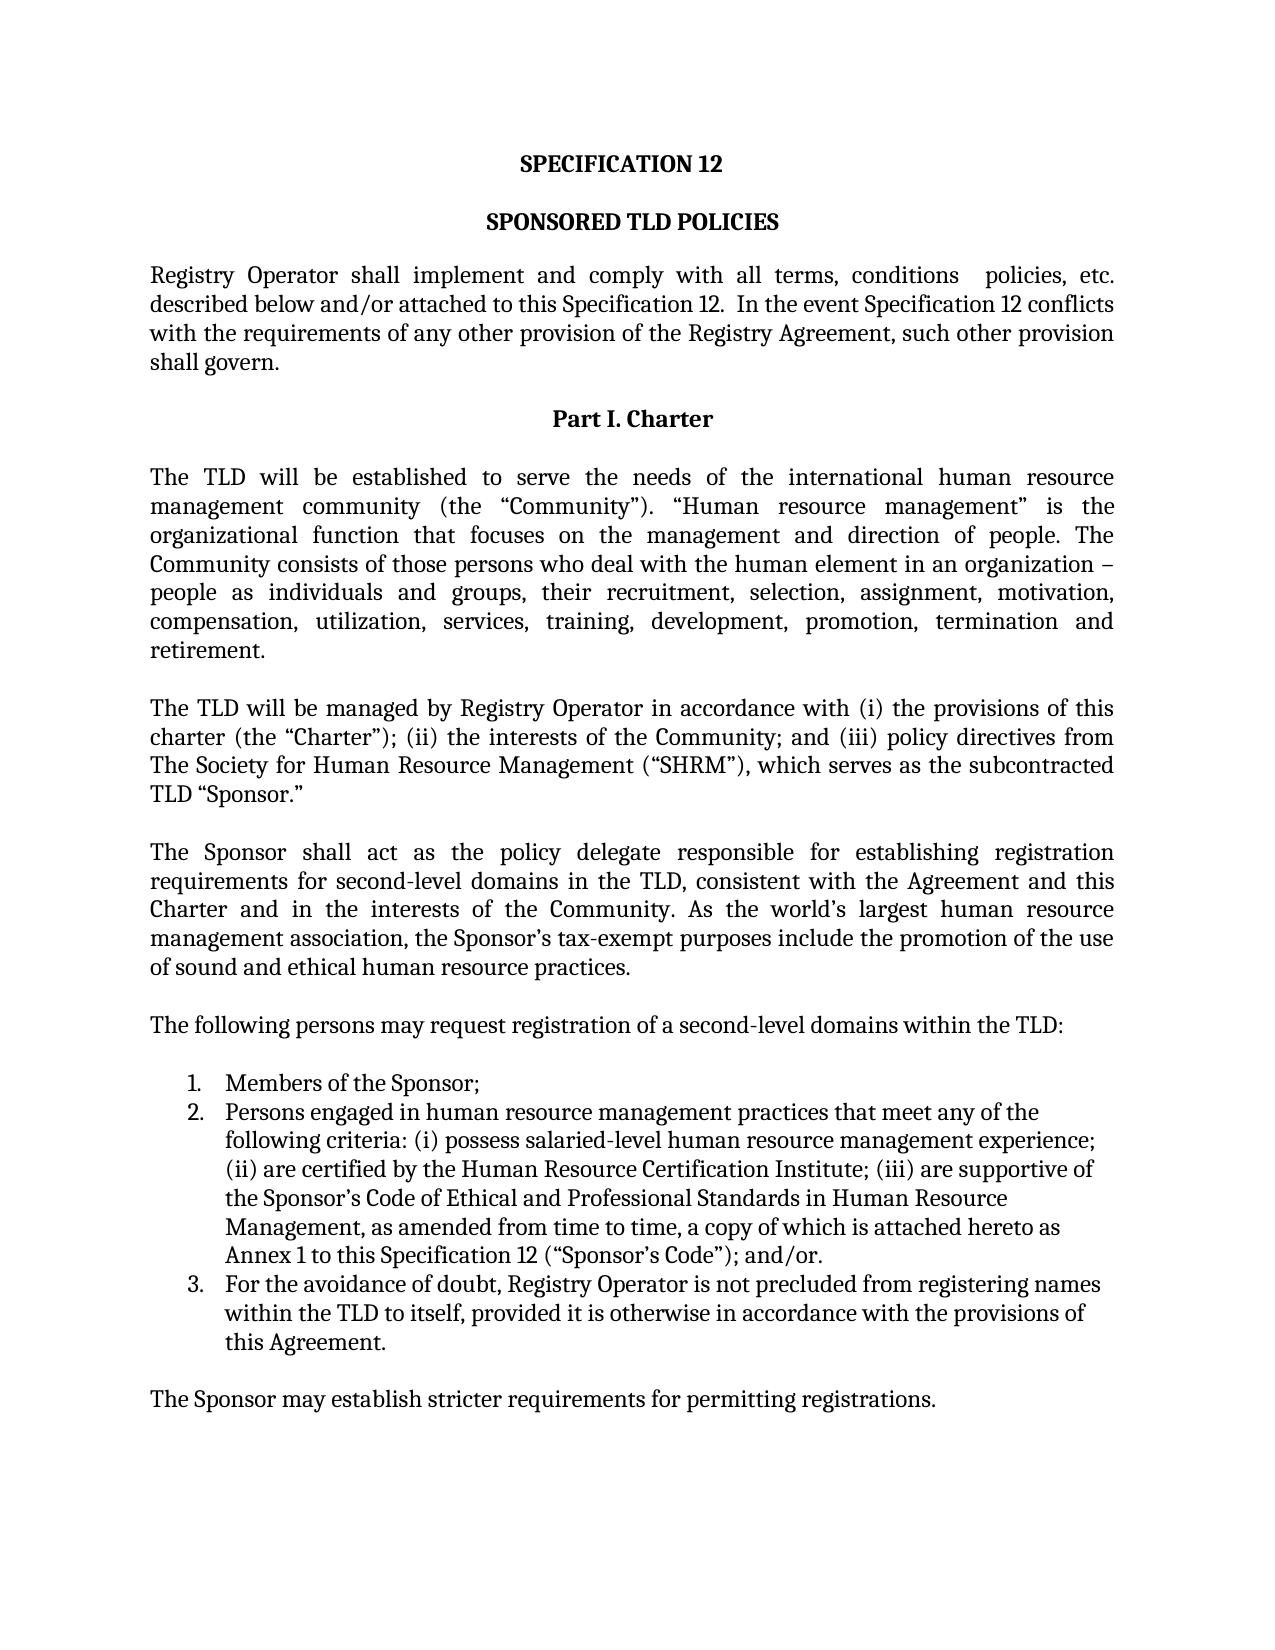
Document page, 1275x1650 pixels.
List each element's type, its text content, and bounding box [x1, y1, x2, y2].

list Persons engaged in human resource management practices that meet any of the following criteria: (i) possess salaried-level human resource management experience; (ii) are certified by the Human Resource Certification Institute; (iii) are supportive of the Sponsor’s Code of Ethical and Professional Standards in Human Resource Management, as amended from time to time, a copy of which is attached hereto as Annex 1 to this Specification 12 (“Sponsor’s Code”); and/or. [187, 1097, 1116, 1270]
text Registry Operator shall implement and comply with all terms, conditions policies, etc. described below and/or attached to this Specification 12. In the event Specification 12 conflicts with the requirements of any other provision of the Registry Agreement, such other provision shall govern. [150, 261, 1116, 376]
text The TLD will be managed by Registry Operator in accordance with (i) the provisions of this charter (the “Charter”); (ii) the interests of the Community; and (iii) policy directives from The Society for Human Resource Management (“SHRM”), which serves as the subcontracted TLD “Sponsor.” [150, 694, 1116, 809]
list SPECIFICATION 12 SPONSORED TLD POLICIES [150, 150, 1116, 236]
list Members of the Sponsor; [187, 1069, 1116, 1097]
text Part I. Charter [150, 405, 1116, 434]
list For the avoidance of doubt, Registry Operator is not precluded from registering names within the TLD to itself, provided it is otherwise in accordance with the provisions of this Agreement. [187, 1270, 1116, 1356]
text The TLD will be established to serve the needs of the international human resource management community (the “Community”). “Human resource management” is the organizational function that focuses on the management and direction of people. The Community consists of those persons who deal with the human element in an organization – people as individuals and groups, their recruitment, selection, assignment, motivation, compensation, utilization, services, training, development, promotion, termination and retirement. [150, 463, 1116, 664]
text The following persons may request registration of a second-level domains within the TLD: [150, 1011, 1116, 1039]
text The Sponsor may establish stricter requirements for permitting registrations. [150, 1385, 1116, 1414]
text The Sponsor shall act as the policy delegate responsible for establishing registration requirements for second-level domains in the TLD, consistent with the Agreement and this Charter and in the interests of the Community. As the world’s largest human resource management association, the Sponsor’s tax-exempt purposes include the promotion of the use of sound and ethical human resource practices. [150, 838, 1116, 982]
